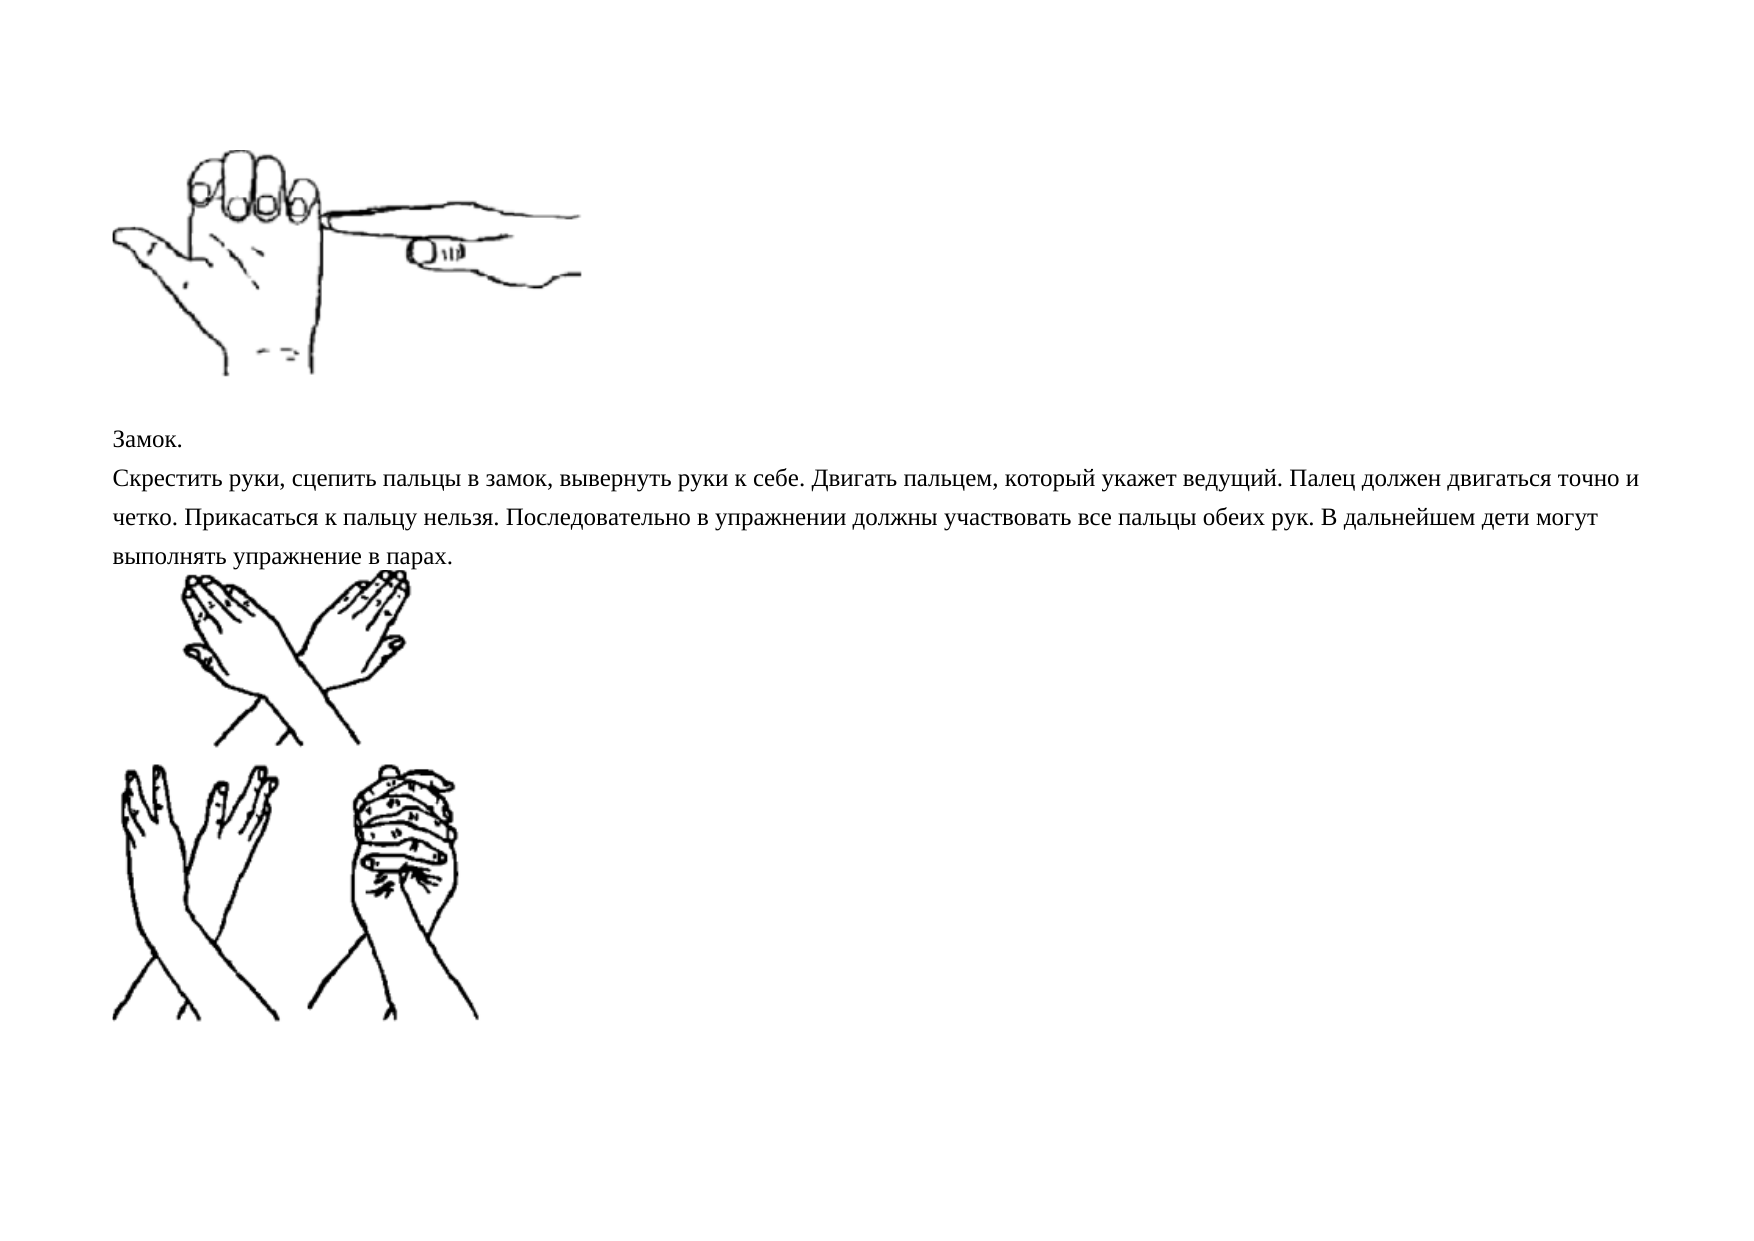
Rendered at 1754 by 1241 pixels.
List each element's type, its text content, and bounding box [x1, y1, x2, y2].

text Замок. [112, 414, 1641, 453]
picture [112, 150, 582, 414]
text Скрестить руки, сцепить пальцы в замок, вывернуть руки к себе. Двигать пальцем, который укажет ведущий. Палец должен двигаться точно и четко. Прикасаться к пальцу нельзя. Последовательно в упражнении должны участвовать все пальцы обеих рук. В дальнейшем дети могут выполнять упражнение в парах. [112, 453, 1641, 570]
picture [112, 570, 493, 1039]
